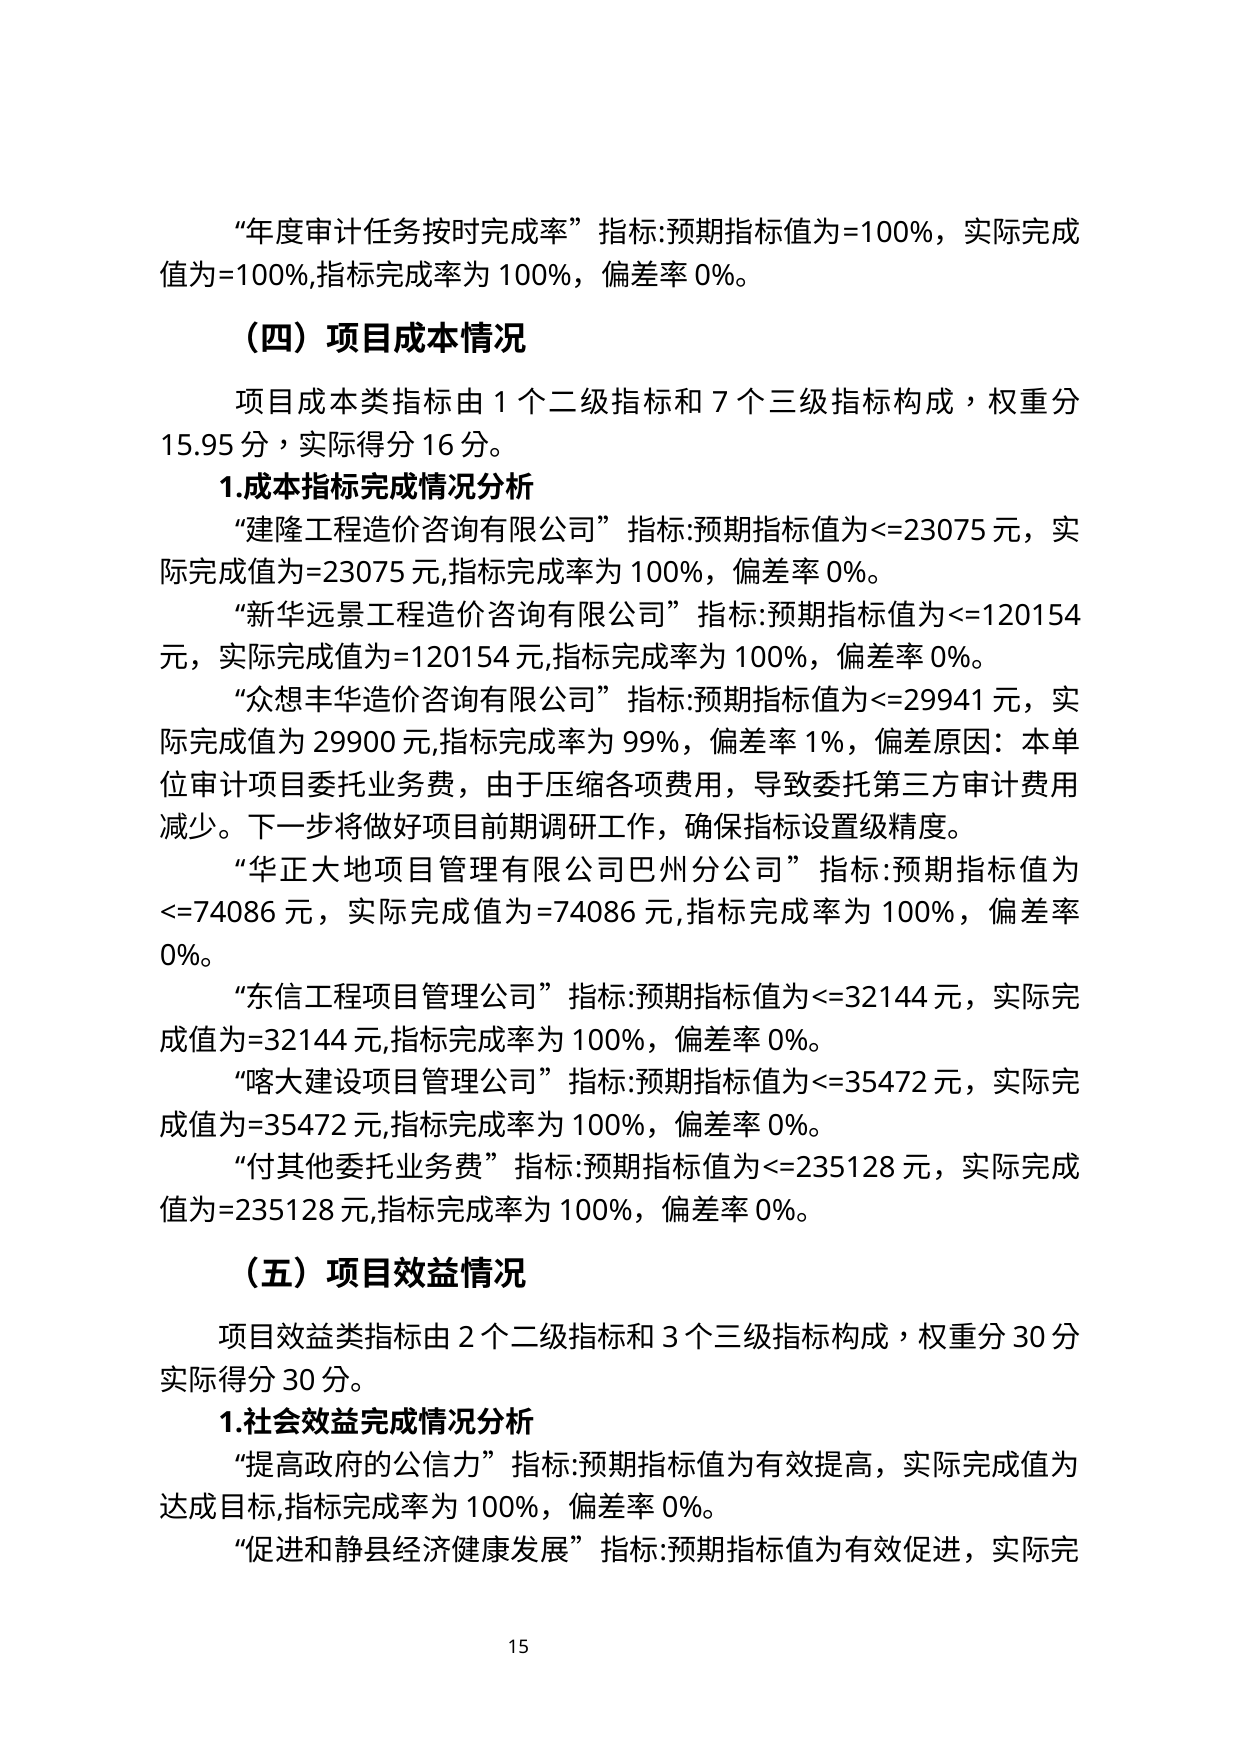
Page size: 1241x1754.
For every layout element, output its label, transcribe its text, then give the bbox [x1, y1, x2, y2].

text 项目效益类指标由2个二级指标和3个三级指标构成，权重分30分，实际得分30分。 [159, 1314, 1081, 1399]
subtitle 1.成本指标完成情况分析 [159, 464, 1081, 506]
subtitle （五）项目效益情况 [159, 1229, 1081, 1314]
text “新华远景工程造价咨询有限公司”指标:预期指标值为<=120154元，实际完成值为=120154元,指标完成率为100%，偏差率0%。 [159, 591, 1081, 676]
text “建隆工程造价咨询有限公司”指标:预期指标值为<=23075元，实际完成值为=23075元,指标完成率为100%，偏差率0%。 [159, 506, 1081, 591]
text “东信工程项目管理公司”指标:预期指标值为<=32144元，实际完成值为=32144元,指标完成率为100%，偏差率0%。 [159, 974, 1081, 1059]
text “喀大建设项目管理公司”指标:预期指标值为<=35472元，实际完成值为=35472元,指标完成率为100%，偏差率0%。 [159, 1059, 1081, 1144]
text “众想丰华造价咨询有限公司”指标:预期指标值为<=29941元，实际完成值为29900元,指标完成率为99%，偏差率1%，偏差原因：本单位审计项目委托业务费，由于压缩各项费用，导致委托第三方审计费用减少。下一步将做好项目前期调研工作，确保指标设置级精度。 [159, 676, 1081, 846]
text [159, 1526, 1081, 1569]
subtitle （四）项目成本情况 [159, 294, 1081, 379]
subtitle 1.社会效益完成情况分析 [159, 1399, 1081, 1441]
text “提高政府的公信力”指标:预期指标值为有效提高，实际完成值为达成目标,指标完成率为100%，偏差率0%。 [159, 1441, 1081, 1526]
text “华正大地项目管理有限公司巴州分公司”指标:预期指标值为<=74086元，实际完成值为=74086元,指标完成率为100%，偏差率0%。 [159, 846, 1081, 974]
text “年度审计任务按时完成率”指标:预期指标值为=100%，实际完成值为=100%,指标完成率为100%，偏差率0%。 [159, 209, 1081, 294]
text “付其他委托业务费”指标:预期指标值为<=235128元，实际完成值为=235128元,指标完成率为100%，偏差率0%。 [159, 1144, 1081, 1229]
text 项目成本类指标由1个二级指标和7个三级指标构成，权重分15.95分，实际得分16分。 [159, 379, 1081, 464]
